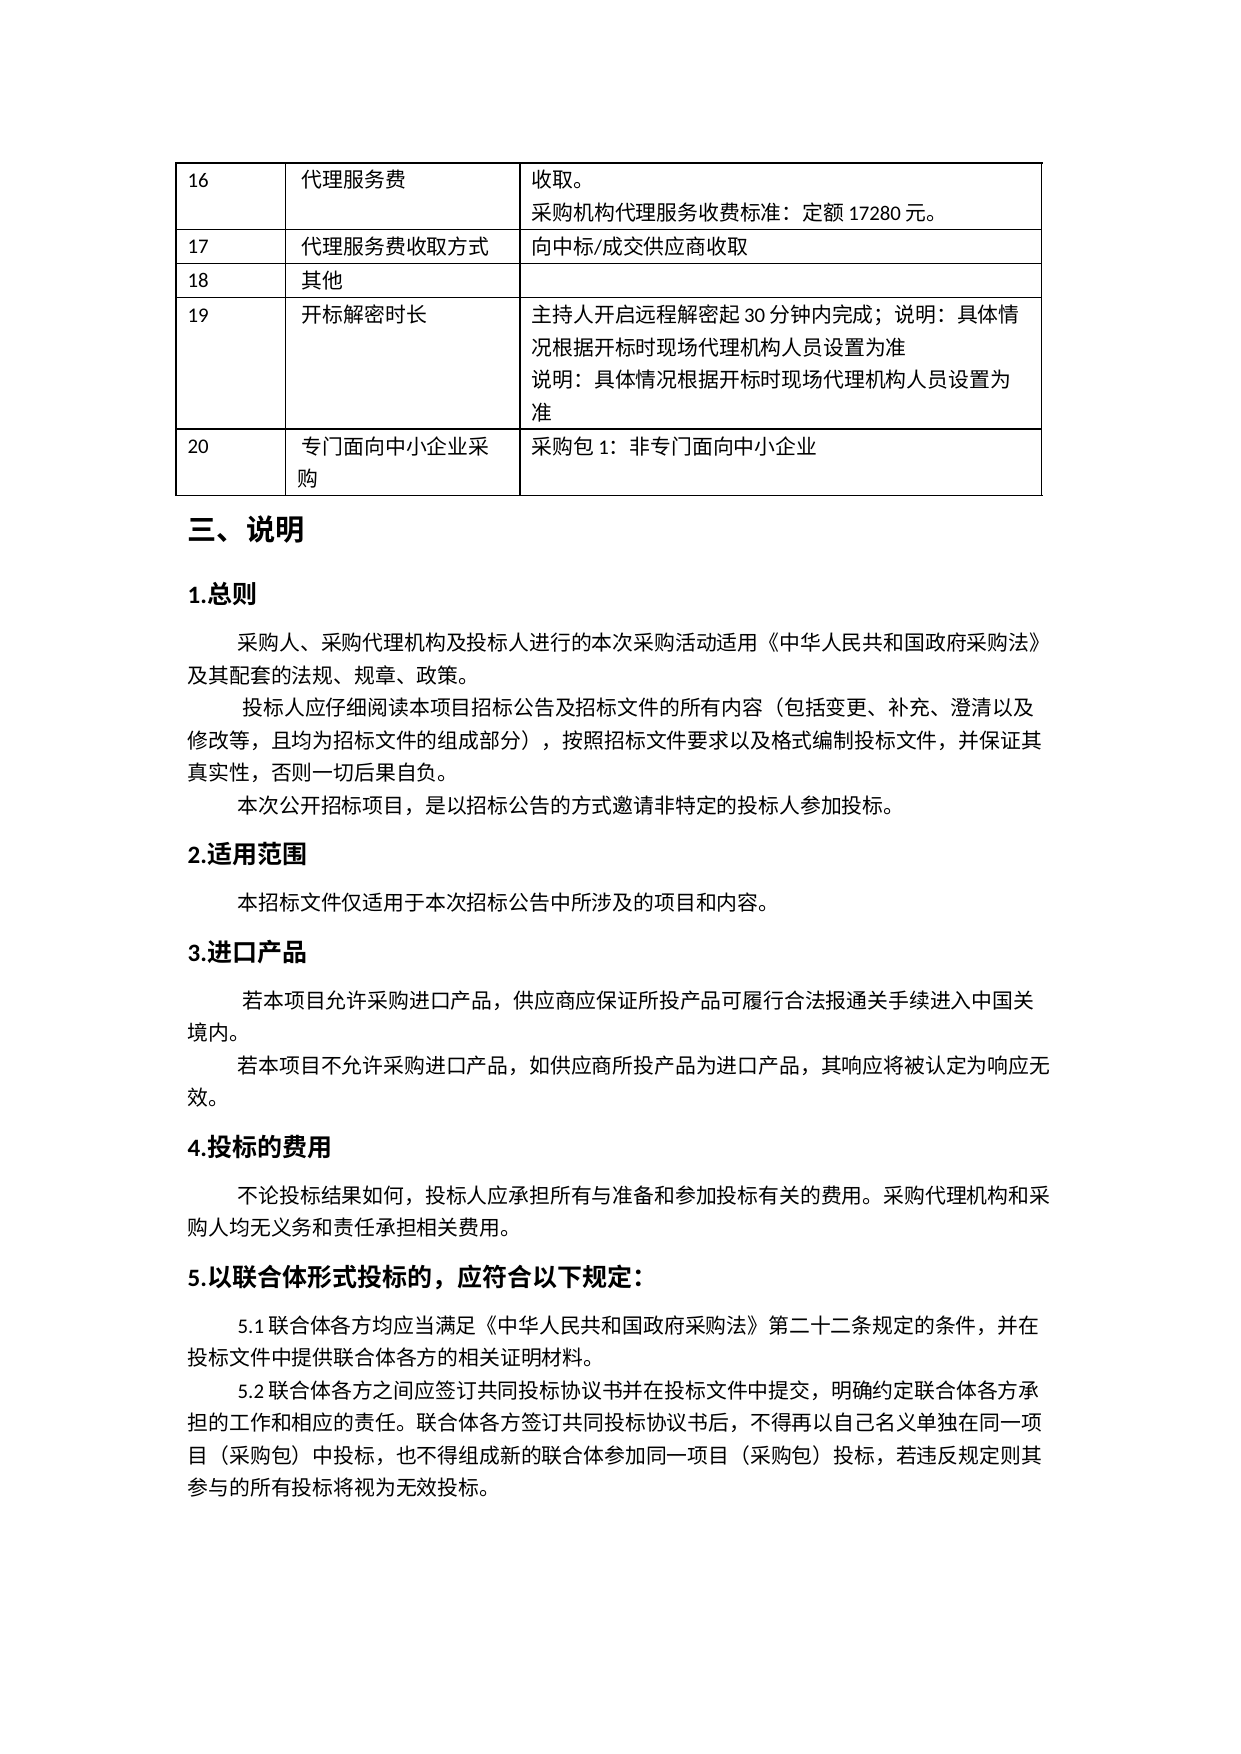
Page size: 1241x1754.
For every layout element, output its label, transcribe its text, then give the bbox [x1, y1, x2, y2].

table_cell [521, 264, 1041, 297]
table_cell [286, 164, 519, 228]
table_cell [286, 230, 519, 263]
text 2.适用范围 [187, 821, 1053, 886]
text 1.总则 [187, 561, 1053, 626]
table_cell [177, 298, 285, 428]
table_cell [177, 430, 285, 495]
text 4.投标的费用 [187, 1114, 1053, 1179]
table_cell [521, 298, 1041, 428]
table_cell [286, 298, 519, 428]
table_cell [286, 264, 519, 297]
text 三、说明 [187, 496, 1053, 561]
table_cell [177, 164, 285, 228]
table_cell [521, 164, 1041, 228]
text 投标人应仔细阅读本项目招标公告及招标文件的所有内容（包括变更、补充、澄清以及修改等，且均为招标文件的组成部分），按照招标文件要求以及格式编制投标文件，并保证其真实性，否则一切后果自负。 [187, 691, 1053, 789]
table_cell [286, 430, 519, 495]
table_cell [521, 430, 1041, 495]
text 本次公开招标项目，是以招标公告的方式邀请非特定的投标人参加投标。 [187, 789, 1053, 821]
text 3.进口产品 [187, 919, 1053, 984]
text 若本项目不允许采购进口产品，如供应商所投产品为进口产品，其响应将被认定为响应无效。 [187, 1049, 1053, 1114]
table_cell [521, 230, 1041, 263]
text 若本项目允许采购进口产品，供应商应保证所投产品可履行合法报通关手续进入中国关境内。 [187, 984, 1053, 1049]
text 本招标文件仅适用于本次招标公告中所涉及的项目和内容。 [187, 886, 1053, 919]
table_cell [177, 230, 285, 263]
text 5.2 联合体各方之间应签订共同投标协议书并在投标文件中提交，明确约定联合体各方承担的工作和相应的责任。联合体各方签订共同投标协议书后，不得再以自己名义单独在同一项目（采购包）中投标，也不得组成新的联合体参加同一项目（采购包）投标，若违反规定则其参与的所有投标将视为无效投标。 [187, 1374, 1053, 1504]
text 5.以联合体形式投标的，应符合以下规定： [187, 1244, 1053, 1309]
text 采购人、采购代理机构及投标人进行的本次采购活动适用《中华人民共和国政府采购法》及其配套的法规、规章、政策。 [187, 626, 1053, 691]
text 5.1联合体各方均应当满足《中华人民共和国政府采购法》第二十二条规定的条件，并在投标文件中提供联合体各方的相关证明材料。 [187, 1309, 1053, 1374]
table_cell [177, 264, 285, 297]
text 不论投标结果如何，投标人应承担所有与准备和参加投标有关的费用。采购代理机构和采购人均无义务和责任承担相关费用。 [187, 1179, 1053, 1244]
